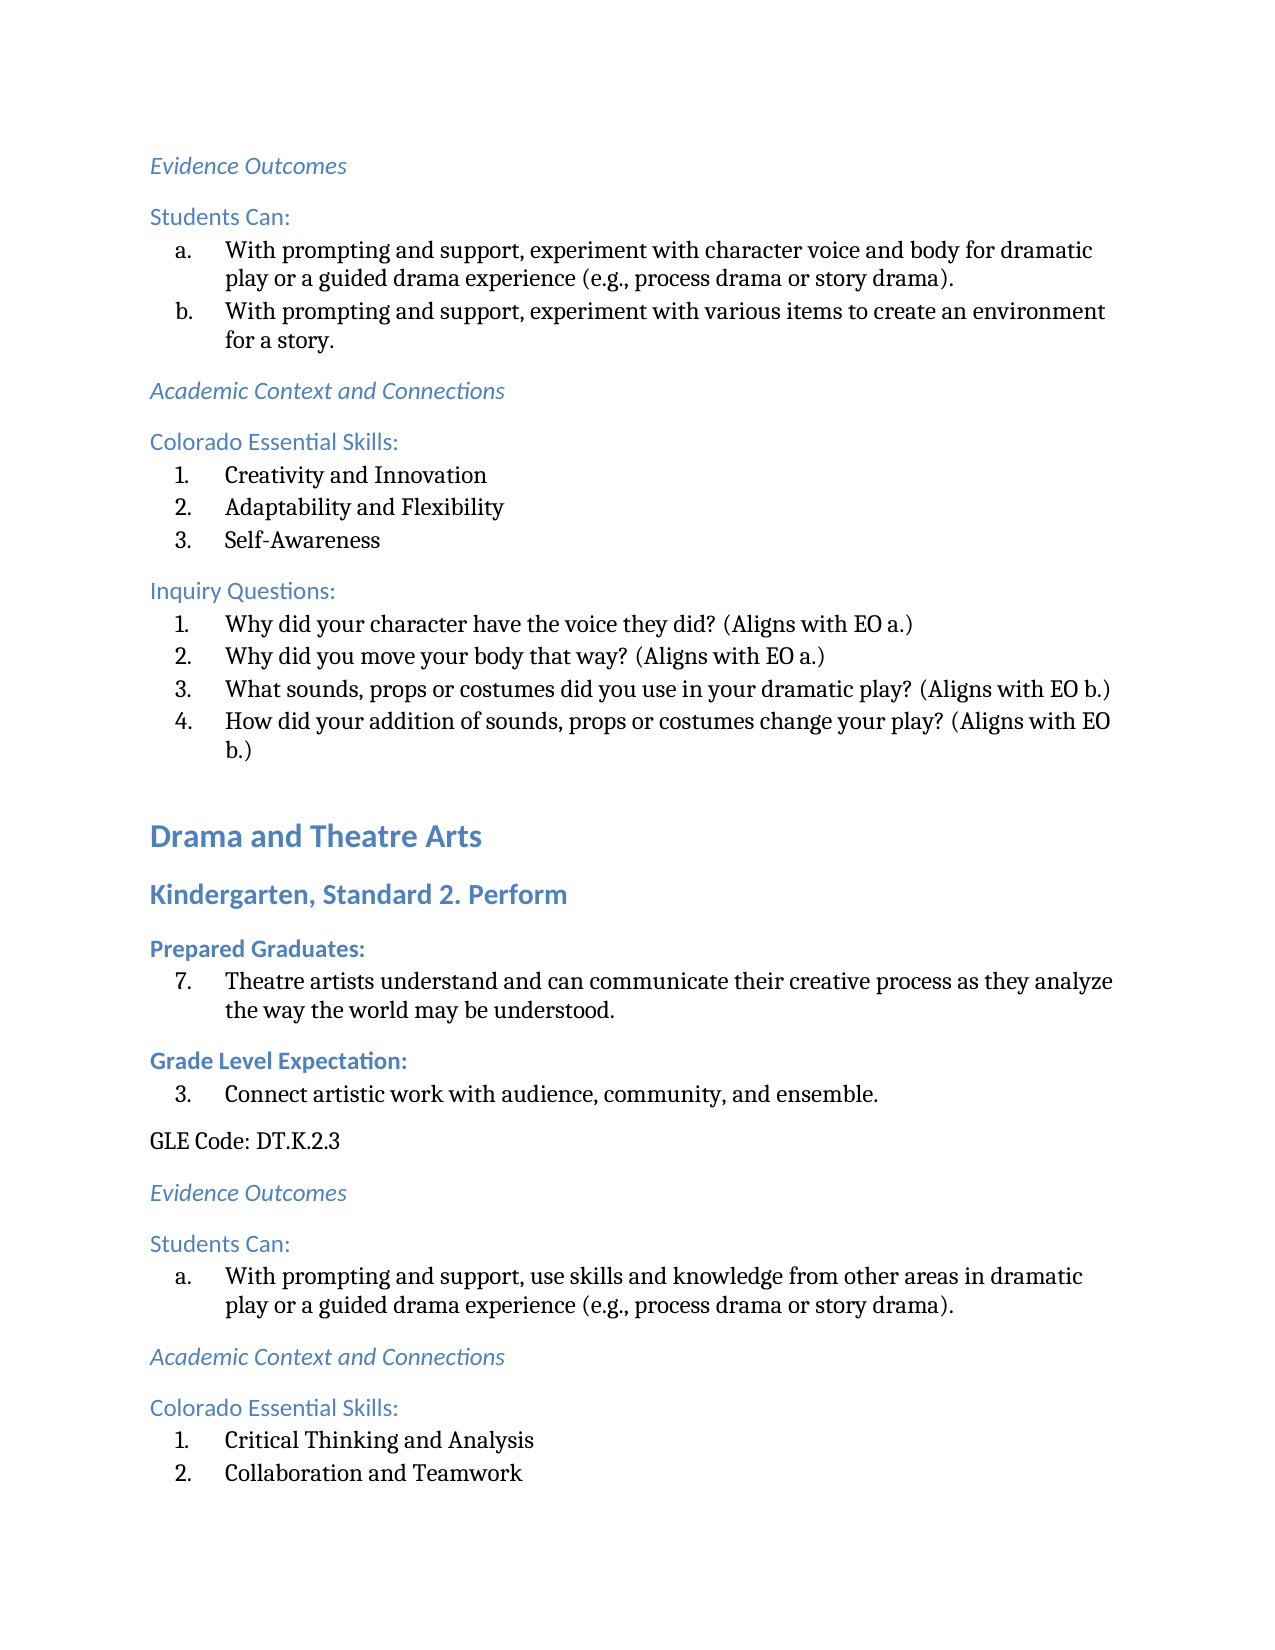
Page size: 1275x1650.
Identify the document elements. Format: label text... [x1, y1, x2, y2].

list Collaboration and Teamwork [175, 1459, 1125, 1487]
subtitle Academic Context and Connections [150, 375, 1125, 406]
list With prompting and support, experiment with various items to create an environment for a story. [175, 297, 1125, 354]
list Connect artistic work with audience, community, and ensemble. [175, 1079, 1125, 1108]
list Critical Thinking and Analysis [175, 1426, 1125, 1455]
list How did your addition of sounds, props or costumes change your play? (Aligns with EO b.) [175, 707, 1125, 765]
subtitle Evidence Outcomes [150, 1177, 1125, 1207]
subtitle Prepared Graduates: [150, 933, 1125, 963]
list Theatre artists understand and can communicate their creative process as they analyze the way the world may be understood. [175, 967, 1125, 1024]
subtitle Colorado Essential Skills: [150, 427, 1125, 457]
list Creativity and Innovation [175, 461, 1125, 489]
subtitle Drama and Theatre Arts [150, 815, 1125, 855]
list Why did your character have the voice they did? (Aligns with EO a.) [175, 610, 1125, 638]
subtitle Students Can: [150, 201, 1125, 232]
subtitle Students Can: [150, 1228, 1125, 1258]
subtitle Academic Context and Connections [150, 1341, 1125, 1371]
list Self-Awareness [175, 526, 1125, 554]
list With prompting and support, experiment with character voice and body for dramatic play or a guided drama experience (e.g., process drama or story drama). [175, 236, 1125, 293]
text GLE Code: DT.K.2.3 [150, 1127, 1125, 1156]
list What sounds, props or costumes did you use in your dramatic play? (Aligns with EO b.) [175, 675, 1125, 703]
subtitle Colorado Essential Skills: [150, 1392, 1125, 1422]
list Adaptability and Flexibility [175, 493, 1125, 522]
subtitle Grade Level Expectation: [150, 1045, 1125, 1076]
list Why did you move your body that way? (Aligns with EO a.) [175, 642, 1125, 671]
subtitle Kindergarten, Standard 2. Perform [150, 876, 1125, 912]
subtitle Evidence Outcomes [150, 150, 1125, 181]
subtitle Inquiry Questions: [150, 575, 1125, 606]
list With prompting and support, use skills and knowledge from other areas in dramatic play or a guided drama experience (e.g., process drama or story drama). [175, 1262, 1125, 1320]
